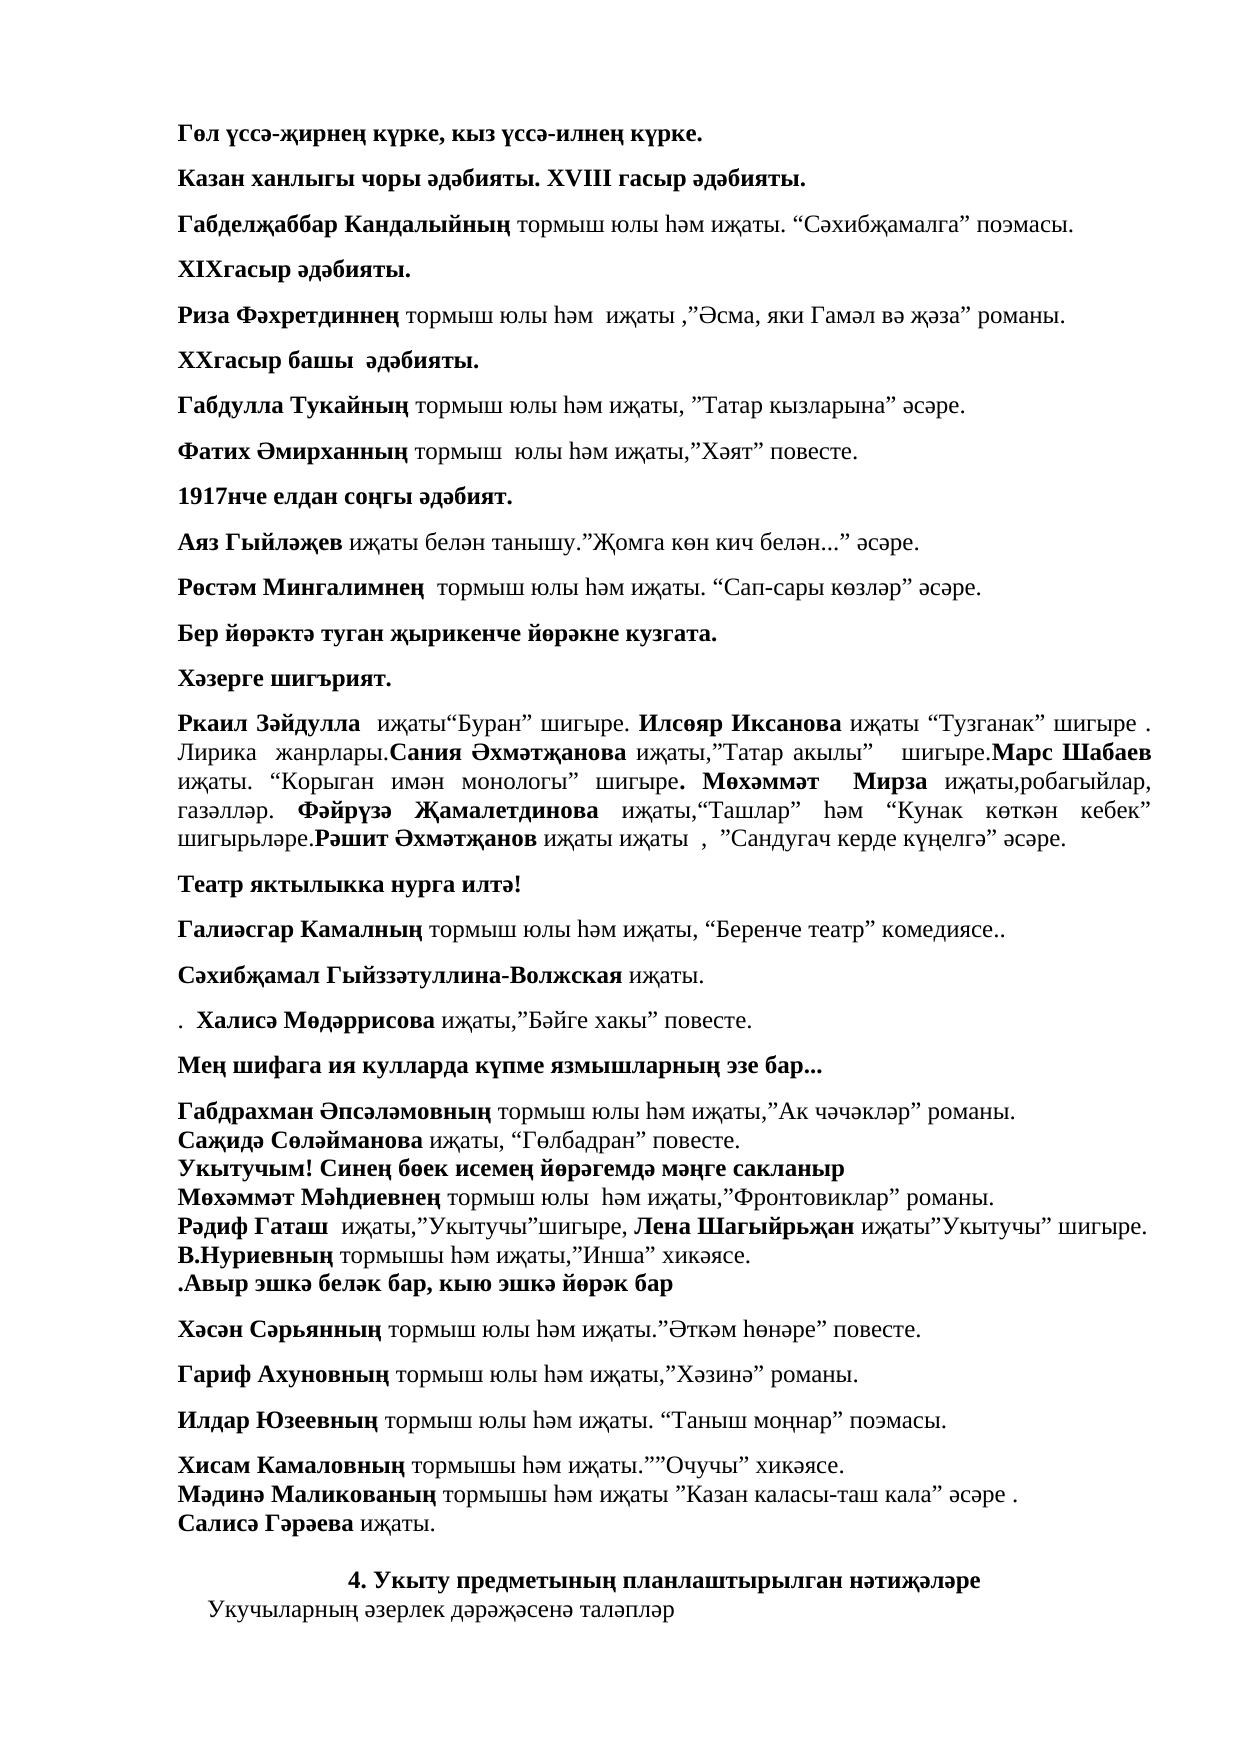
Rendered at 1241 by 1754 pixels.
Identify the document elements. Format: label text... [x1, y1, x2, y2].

text Аяз Гыйләҗев иҗаты белән танышу.”Җомга көн кич белән...” әсәре. [177, 527, 1152, 556]
text Укытучым! Синең бөек исемең йөрәгемдә мәңге сакланыр [177, 1153, 1152, 1182]
text Гариф Ахуновның тормыш юлы һәм иҗаты,”Хәзинә” романы. [177, 1359, 1152, 1388]
text Мөхәммәт Мәһдиевнең тормыш юлы һәм иҗаты,”Фронтовиклар” романы. [177, 1182, 1152, 1211]
text Салисә Гәрәева иҗаты. [177, 1508, 1152, 1536]
text Мең шифага ия кулларда күпме язмышларның эзе бар... [177, 1051, 1152, 1079]
text Ркаил Зәйдулла иҗаты“Буран” шигыре. Илсөяр Иксанова иҗаты “Тузганак” шигыре . Лирика жанрлары.Сания Әхмәтҗанова иҗаты,”Татар акылы” шигыре.Марс Шабаев иҗаты. “Корыган имән монологы” шигыре. Мөхәммәт Мирза иҗаты,робагыйлар, газәлләр. Фәйрүзә Җамалетдинова иҗаты,“Ташлар” һәм “Кунак көткән кебек” шигырьләре.Рәшит Әхмәтҗанов иҗаты иҗаты , ”Сандугач керде күңелгә” әсәре. [177, 708, 1152, 852]
text В.Нуриевның тормышы һәм иҗаты,”Инша” хикәясе. [177, 1240, 1152, 1268]
text .Авыр эшкә беләк бар, кыю эшкә йөрәк бар [177, 1268, 1152, 1297]
text Габдрахман Әпсәләмовның тормыш юлы һәм иҗаты,”Ак чәчәкләр” романы. [177, 1096, 1152, 1125]
text XXгасыр башы әдәбияты. [177, 345, 1152, 374]
text Бер йөрәктә туган җырикенче йөрәкне кузгата. [177, 618, 1152, 646]
text Саҗидә Сөләйманова иҗаты, “Гөлбадран” повесте. [177, 1125, 1152, 1153]
text Рәдиф Гаташ иҗаты,”Укытучы”шигыре, Лена Шагыйрьҗан иҗаты”Укытучы” шигыре. [177, 1211, 1152, 1240]
text Казан ханлыгы чоры әдәбияты. XVIII гасыр әдәбияты. [177, 163, 1152, 192]
text Гөл үссә-җирнең күрке, кыз үссә-илнең күрке. [177, 118, 1152, 147]
text Илдар Юзеевның тормыш юлы һәм иҗаты. “Таныш моңнар” поэмасы. [177, 1405, 1152, 1433]
text Галиәсгар Камалның тормыш юлы һәм иҗаты, “Беренче театр” комедиясе.. [177, 914, 1152, 943]
text Хәсән Сәрьянның тормыш юлы һәм иҗаты.”Әткәм һөнәре” повесте. [177, 1314, 1152, 1343]
text Габделҗаббар Кандалыйның тормыш юлы һәм иҗаты. “Сәхибҗамалга” поэмасы. [177, 209, 1152, 238]
text Габдулла Тукайның тормыш юлы һәм иҗаты, ”Татар кызларына” әсәре. [177, 391, 1152, 419]
text Фатих Әмирханның тормыш юлы һәм иҗаты,”Хәят” повесте. [177, 436, 1152, 465]
text Хәзерге шигърият. [177, 663, 1152, 692]
text . Халисә Мөдәррисова иҗаты,”Бәйге хакы” повесте. [177, 1005, 1152, 1034]
text XIXгасыр әдәбияты. [177, 254, 1152, 283]
text 1917нче елдан соңгы әдәбият. [177, 481, 1152, 510]
text Хисам Камаловның тормышы һәм иҗаты.””Очучы” хикәясе. [177, 1450, 1152, 1479]
text Мәдинә Маликованың тормышы һәм иҗаты ”Казан каласы-таш кала” әсәре . [177, 1479, 1152, 1508]
text Укучыларның әзерлек дәрәҗәсенә таләпләр [177, 1594, 1152, 1623]
text Сәхибҗамал Гыйззәтуллина-Волжская иҗаты. [177, 960, 1152, 988]
text Рөстәм Мингалимнең тормыш юлы һәм иҗаты. “Сап-сары көзләр” әсәре. [177, 572, 1152, 601]
text 4. Укыту предметының планлаштырылган нәтиҗәләре [177, 1565, 1152, 1594]
text Театр яктылыкка нурга илтә! [177, 869, 1152, 898]
text Риза Фәхретдиннең тормыш юлы һәм иҗаты ,”Әсма, яки Гамәл вә җәза” романы. [177, 300, 1152, 328]
